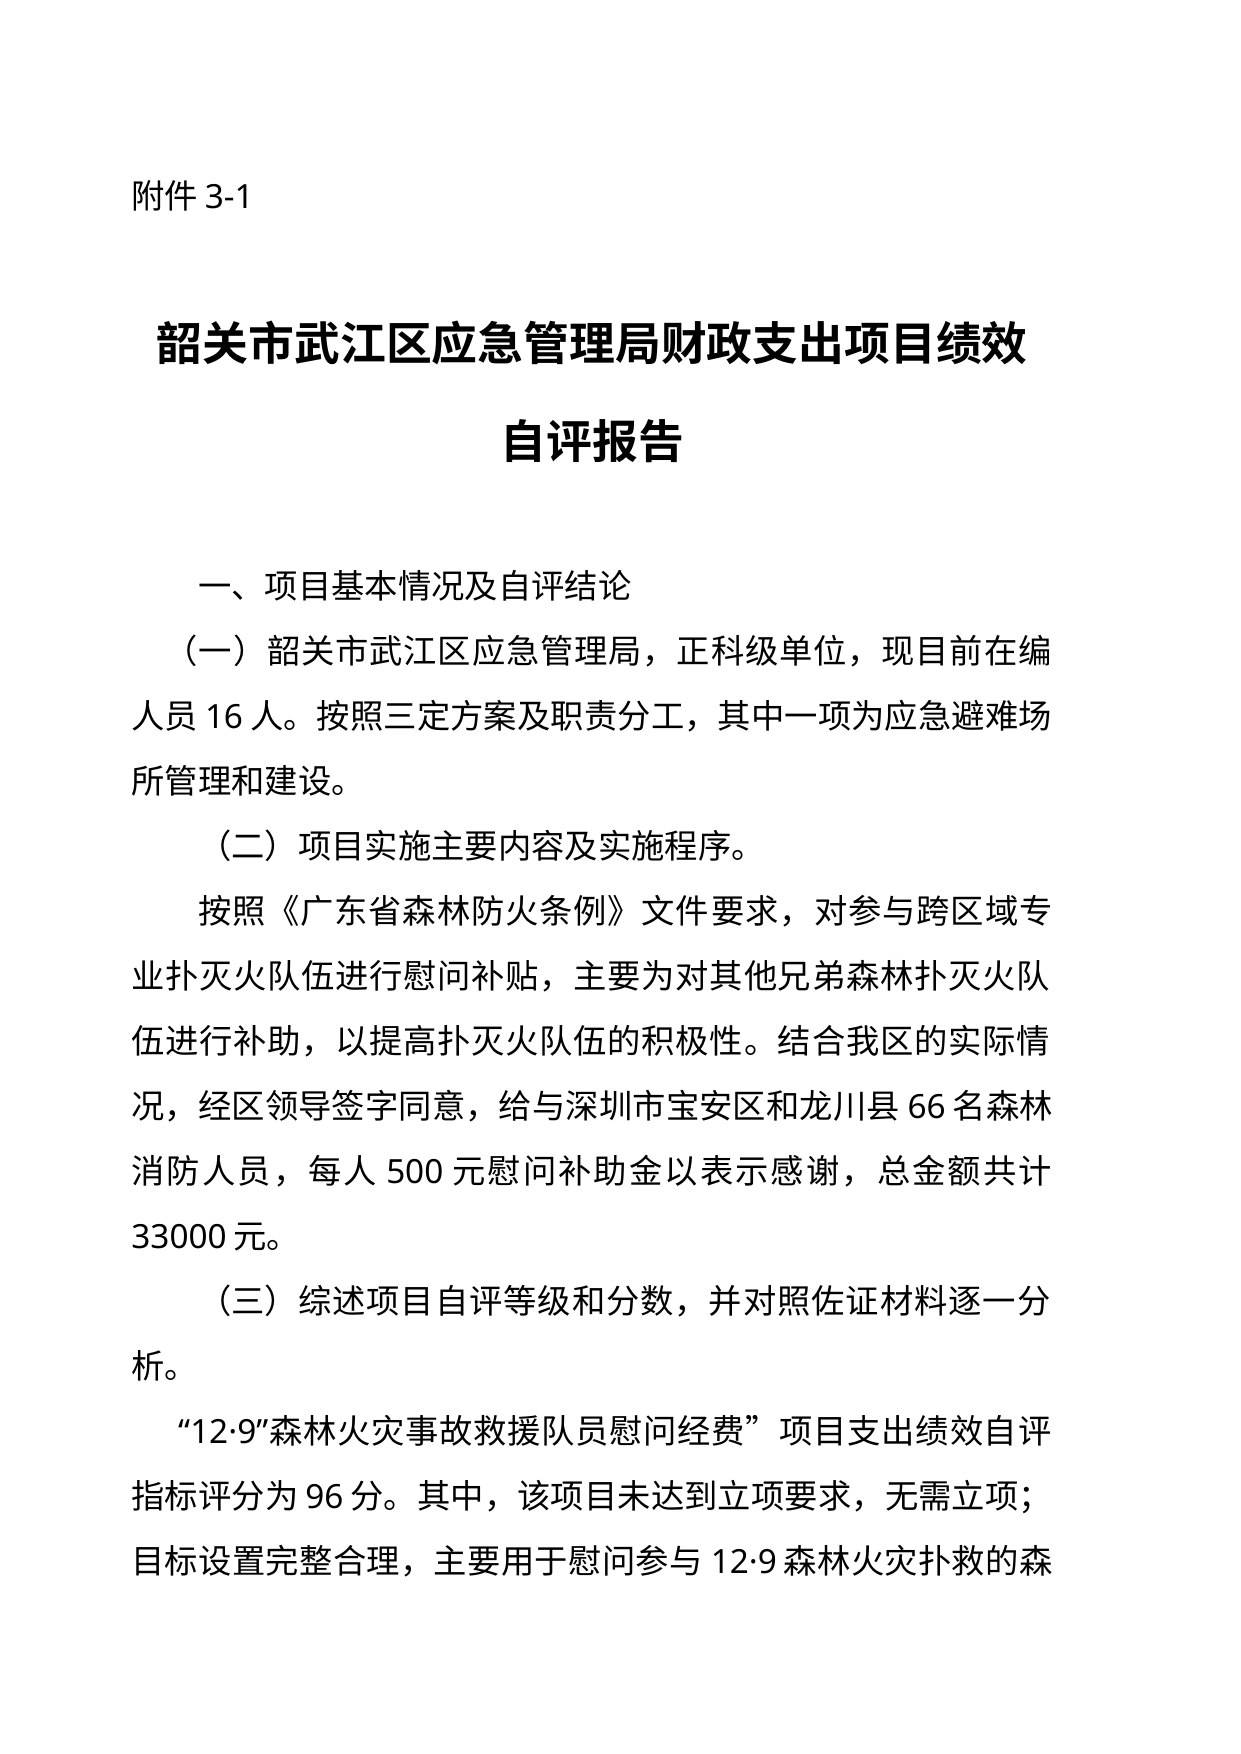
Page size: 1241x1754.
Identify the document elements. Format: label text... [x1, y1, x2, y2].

text （一）韶关市武江区应急管理局，正科级单位，现目前在编人员16人。按照三定方案及职责分工，其中一项为应急避难场所管理和建设。 [131, 617, 1053, 812]
text 自评报告 [131, 389, 1053, 487]
text （二）项目实施主要内容及实施程序。 [131, 812, 1053, 877]
text 按照《广东省森林防火条例》文件要求，对参与跨区域专业扑灭火队伍进行慰问补贴，主要为对其他兄弟森林扑灭火队伍进行补助，以提高扑灭火队伍的积极性。结合我区的实际情况，经区领导签字同意，给与深圳市宝安区和龙川县66名森林消防人员，每人500元慰问补助金以表示感谢，总金额共计33000元。 [131, 877, 1053, 1267]
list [131, 1397, 1053, 1592]
list 综述项目自评等级和分数，并对照佐证材料逐一分析。 [131, 1267, 1053, 1397]
text 韶关市武江区应急管理局财政支出项目绩效 [131, 292, 1053, 389]
text 一、项目基本情况及自评结论 [131, 552, 1053, 617]
text 附件3-1 [131, 162, 1053, 227]
